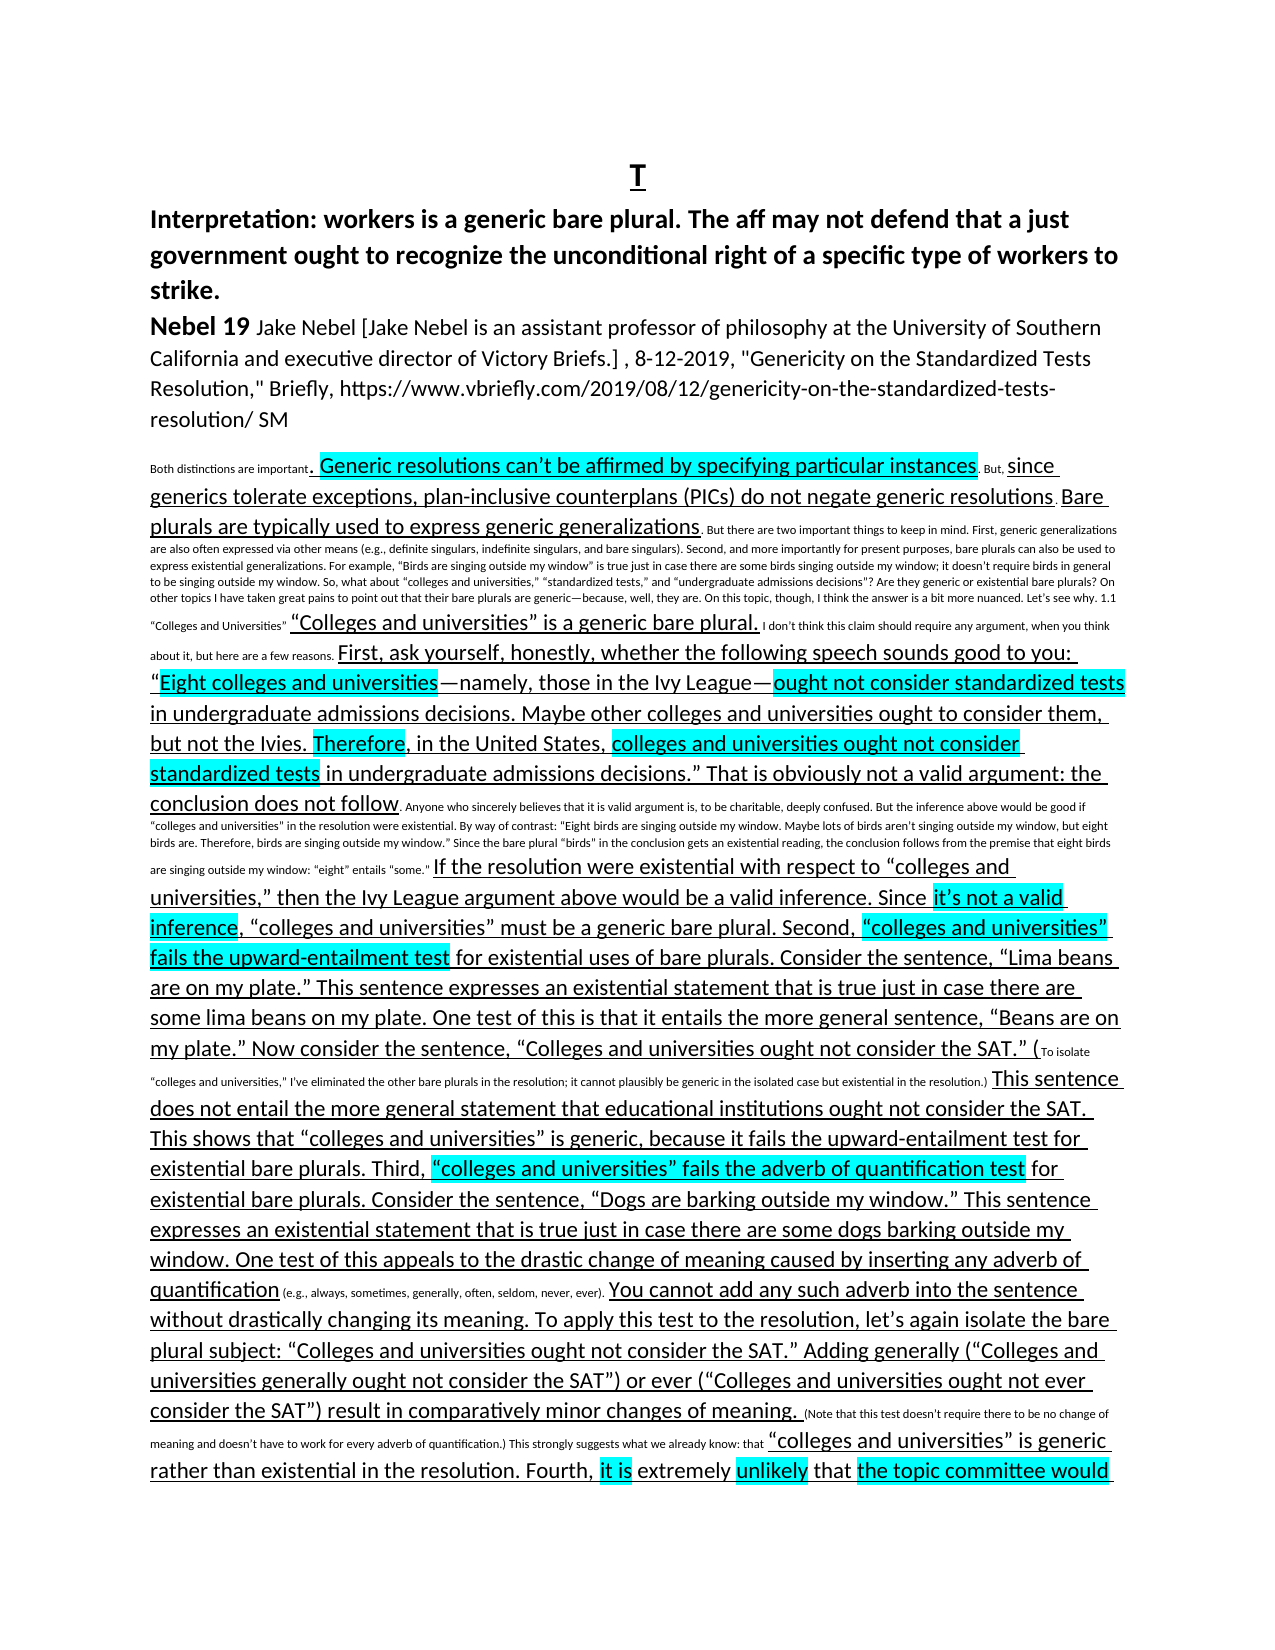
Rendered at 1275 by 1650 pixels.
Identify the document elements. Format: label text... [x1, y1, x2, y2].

subtitle T [150, 154, 1125, 195]
subtitle Interpretation: workers is a generic bare plural. The aff may not defend that a just government ought to recognize the unconditional right of a specific type of workers to strike. [150, 202, 1125, 307]
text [150, 694, 1125, 1485]
text Nebel 19 Jake Nebel [Jake Nebel is an assistant professor of philosophy at the University of Southern California and executive director of Victory Briefs.] , 8-12-2019, "Genericity on the Standardized Tests Resolution," Briefly, https://www.vbriefly.com/2019/08/12/genericity-on-the-standardized-tests-resolution/ SM [150, 309, 1125, 433]
